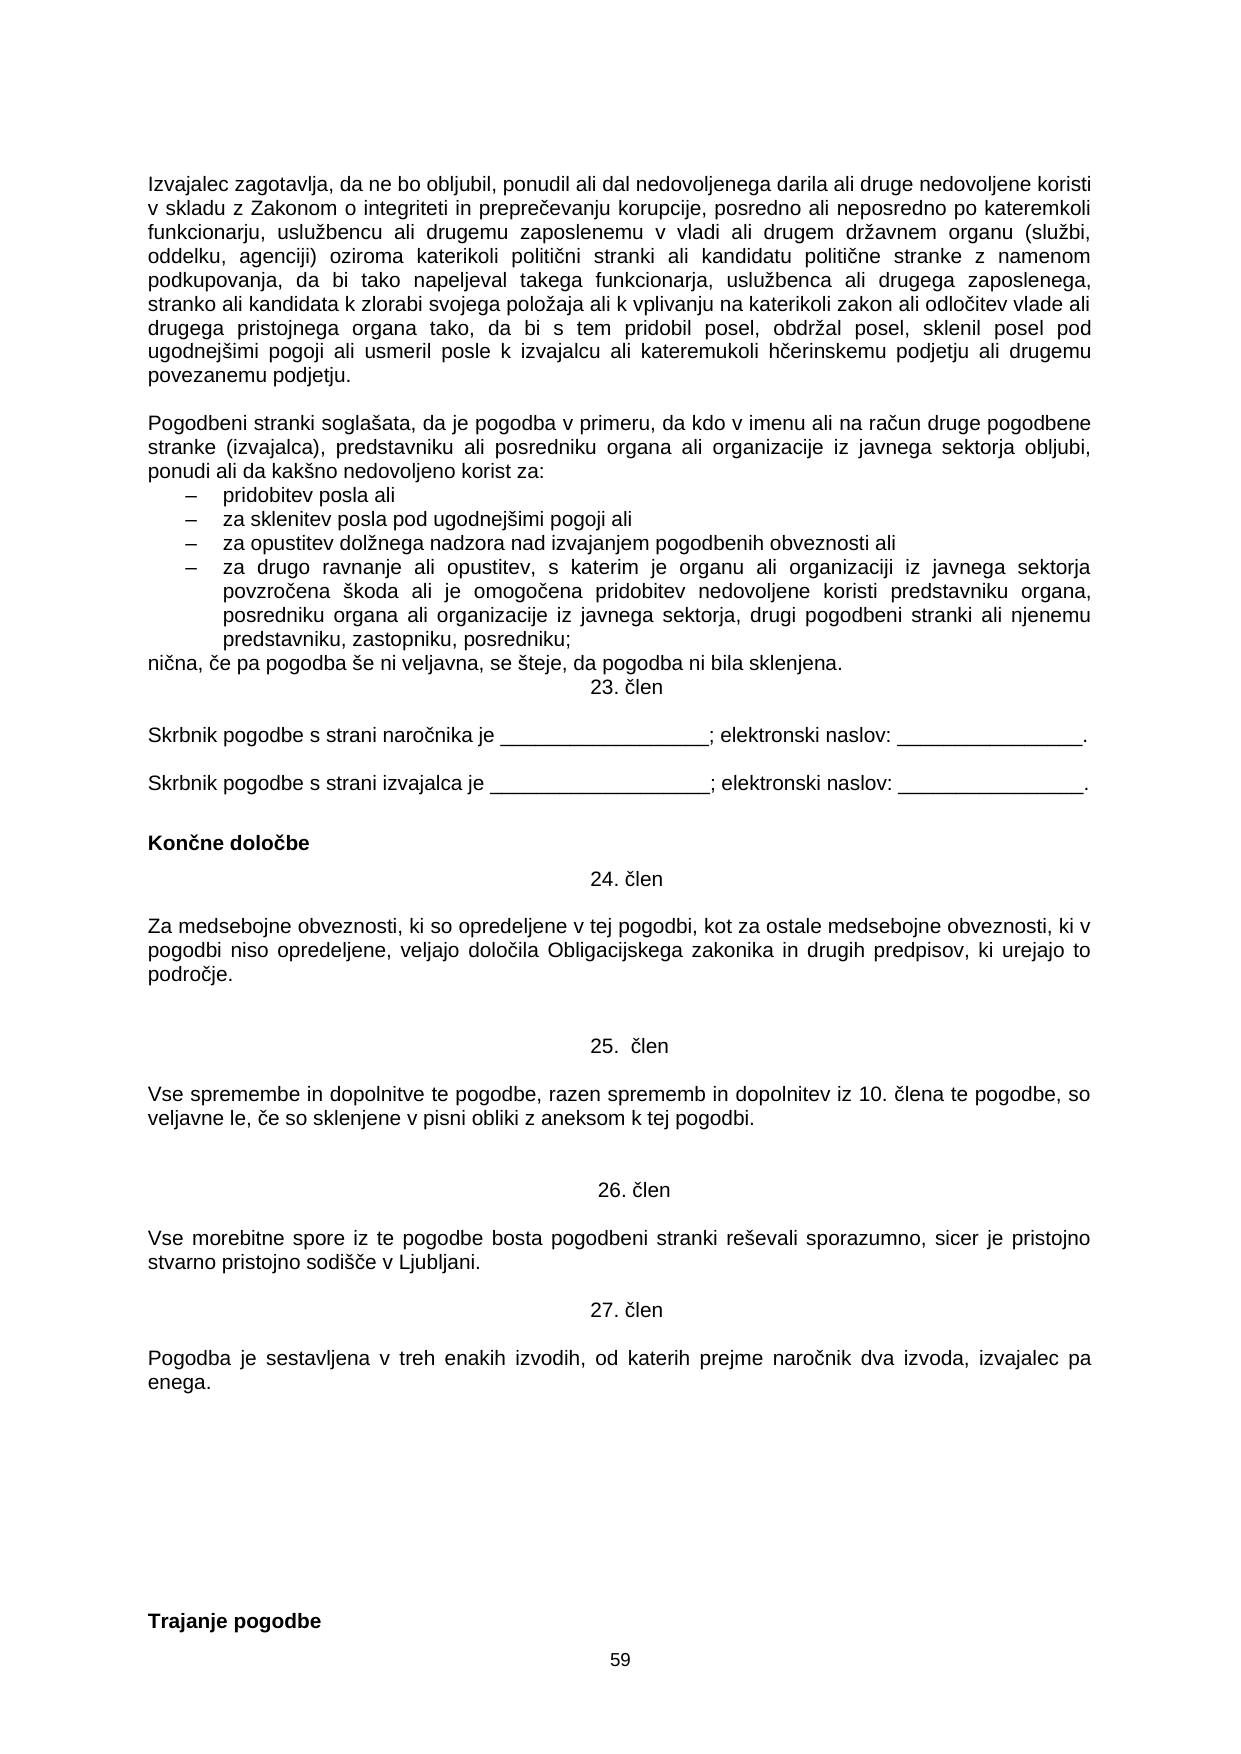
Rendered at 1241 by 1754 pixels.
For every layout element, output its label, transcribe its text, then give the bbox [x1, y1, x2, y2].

text Končne določbe [148, 831, 1092, 854]
text Pogodbeni stranki soglašata, da je pogodba v primeru, da kdo v imenu ali na račun druge pogodbene stranke (izvajalca), predstavniku ali posredniku organa ali organizacije iz javnega sektorja obljubi, ponudi ali da kakšno nedovoljeno korist za: [148, 411, 1092, 483]
text 23. člen [354, 675, 1092, 699]
list za opustitev dolžnega nadzora nad izvajanjem pogodbenih obveznosti ali [185, 531, 1092, 555]
text 25. člen [148, 1034, 1092, 1058]
list za drugo ravnanje ali opustitev, s katerim je organu ali organizaciji iz javnega sektorja povzročena škoda ali je omogočena pridobitev nedovoljene koristi predstavniku organa, posredniku organa ali organizacije iz javnega sektorja, drugi pogodbeni stranki ali njenemu predstavniku, zastopniku, posredniku; [185, 555, 1092, 651]
text Skrbnik pogodbe s strani naročnika je __________________; elektronski naslov: ________________. [148, 723, 1092, 747]
text 24. člen [354, 866, 1092, 890]
text Pogodba je sestavljena v treh enakih izvodih, od katerih prejme naročnik dva izvoda, izvajalec pa enega. [148, 1346, 1092, 1393]
list pridobitev posla ali [185, 483, 1092, 507]
text Vse morebitne spore iz te pogodbe bosta pogodbeni stranki reševali sporazumno, sicer je pristojno stvarno pristojno sodišče v Ljubljani. [148, 1226, 1092, 1274]
text Skrbnik pogodbe s strani izvajalca je ___________________; elektronski naslov: ________________. [148, 771, 1092, 794]
text Izvajalec zagotavlja, da ne bo obljubil, ponudil ali dal nedovoljenega darila ali druge nedovoljene koristi v skladu z Zakonom o integriteti in preprečevanju korupcije, posredno ali neposredno po kateremkoli funkcionarju, uslužbencu ali drugemu zaposlenemu v vladi ali drugem državnem organu (službi, oddelku, agenciji) oziroma katerikoli politični stranki ali kandidatu politične stranke z namenom podkupovanja, da bi tako napeljeval takega funkcionarja, uslužbenca ali drugega zaposlenega, stranko ali kandidata k zlorabi svojega položaja ali k vplivanju na katerikoli zakon ali odločitev vlade ali drugega pristojnega organa tako, da bi s tem pridobil posel, obdržal posel, sklenil posel pod ugodnejšimi pogoji ali usmeril posle k izvajalcu ali kateremukoli hčerinskemu podjetju ali drugemu povezanemu podjetju. [148, 172, 1092, 387]
text 26. člen [523, 1178, 1092, 1202]
text nična, če pa pogodba še ni veljavna, se šteje, da pogodba ni bila sklenjena. [148, 651, 1092, 675]
text Za medsebojne obveznosti, ki so opredeljene v tej pogodbi, kot za ostale medsebojne obveznosti, ki v pogodbi niso opredeljene, veljajo določila Obligacijskega zakonika in drugih predpisov, ki urejajo to področje. [148, 914, 1092, 986]
list za sklenitev posla pod ugodnejšimi pogoji ali [185, 507, 1092, 531]
text Trajanje pogodbe [148, 1609, 1092, 1633]
text Vse spremembe in dopolnitve te pogodbe, razen sprememb in dopolnitev iz 10. člena te pogodbe, so veljavne le, če so sklenjene v pisni obliki z aneksom k tej pogodbi. [148, 1082, 1092, 1130]
text 27. člen [148, 1298, 1092, 1322]
